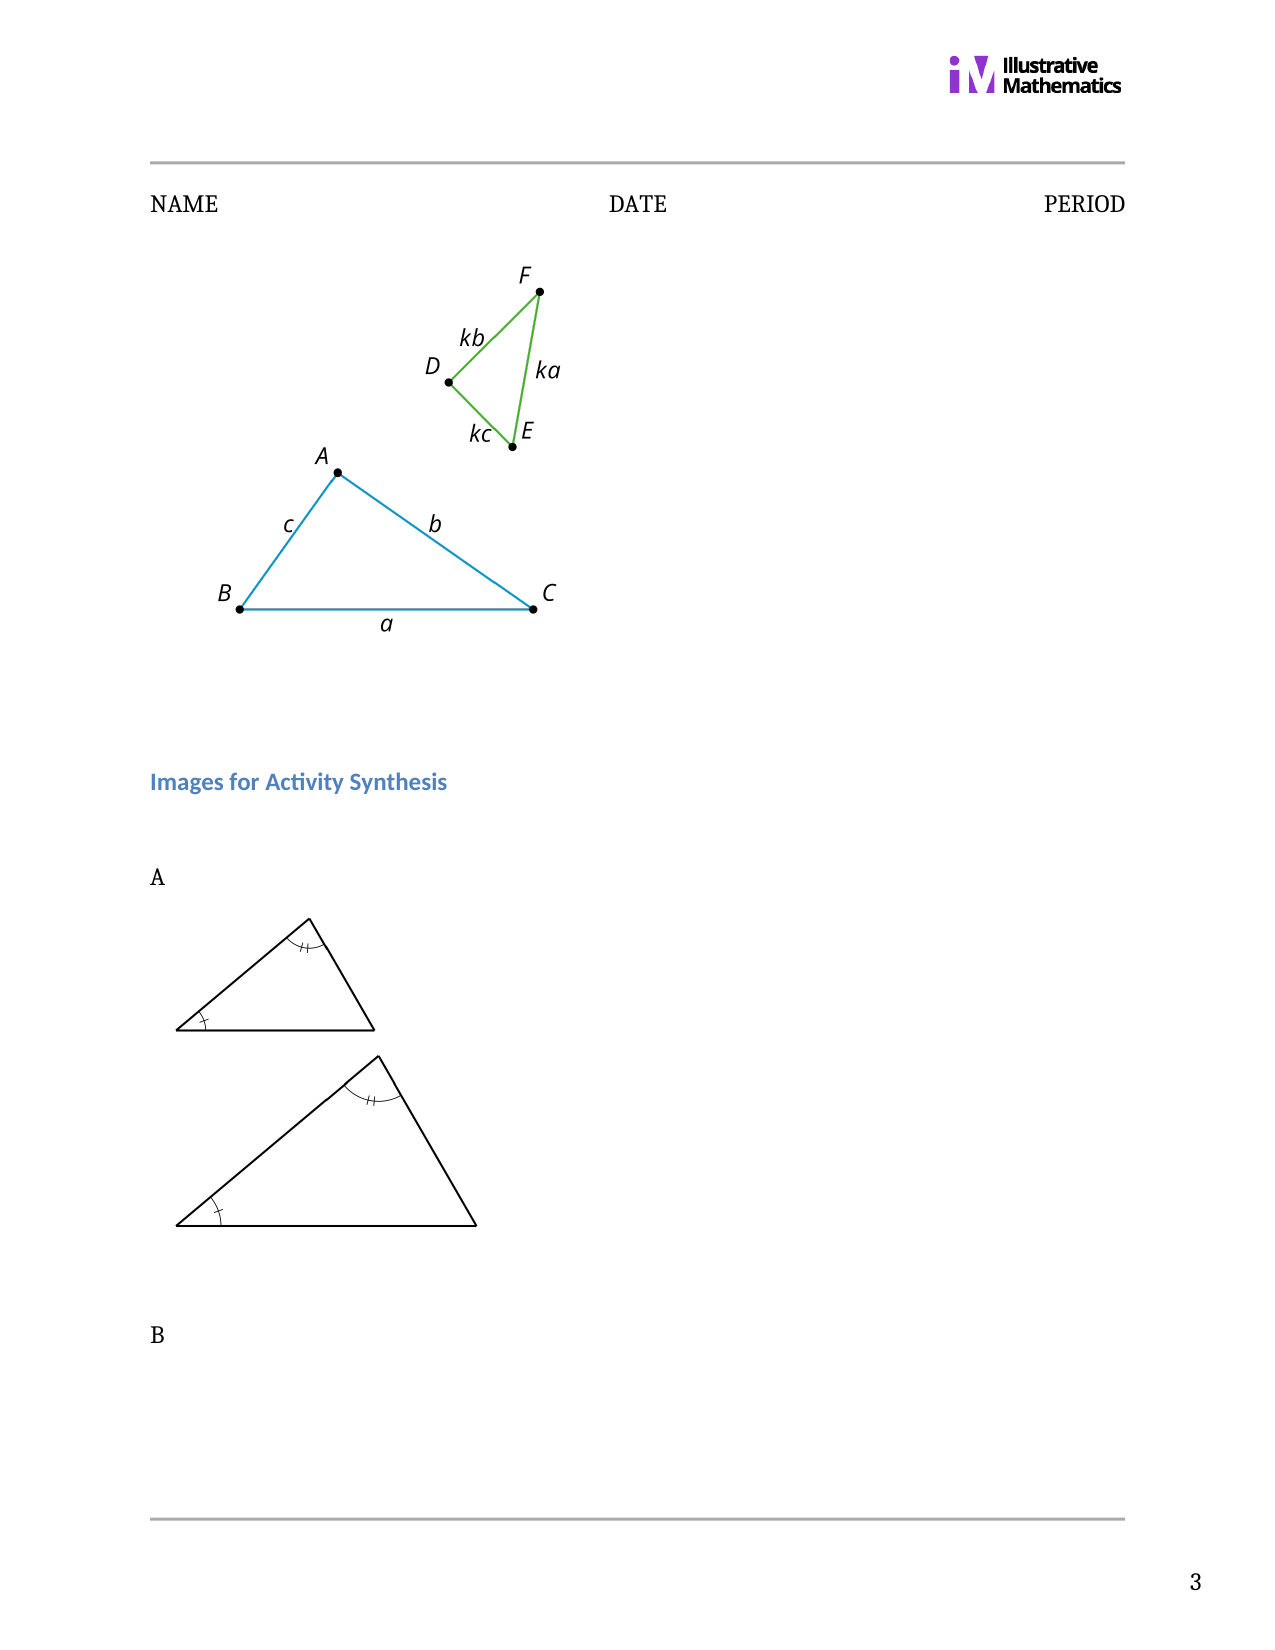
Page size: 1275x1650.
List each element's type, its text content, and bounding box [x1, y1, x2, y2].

text B [150, 1321, 1125, 1350]
subtitle Images for Activity Synthesis [150, 766, 1125, 796]
picture [168, 247, 657, 698]
picture [168, 910, 484, 1256]
text A [150, 863, 1125, 891]
picture [949, 55, 1121, 93]
